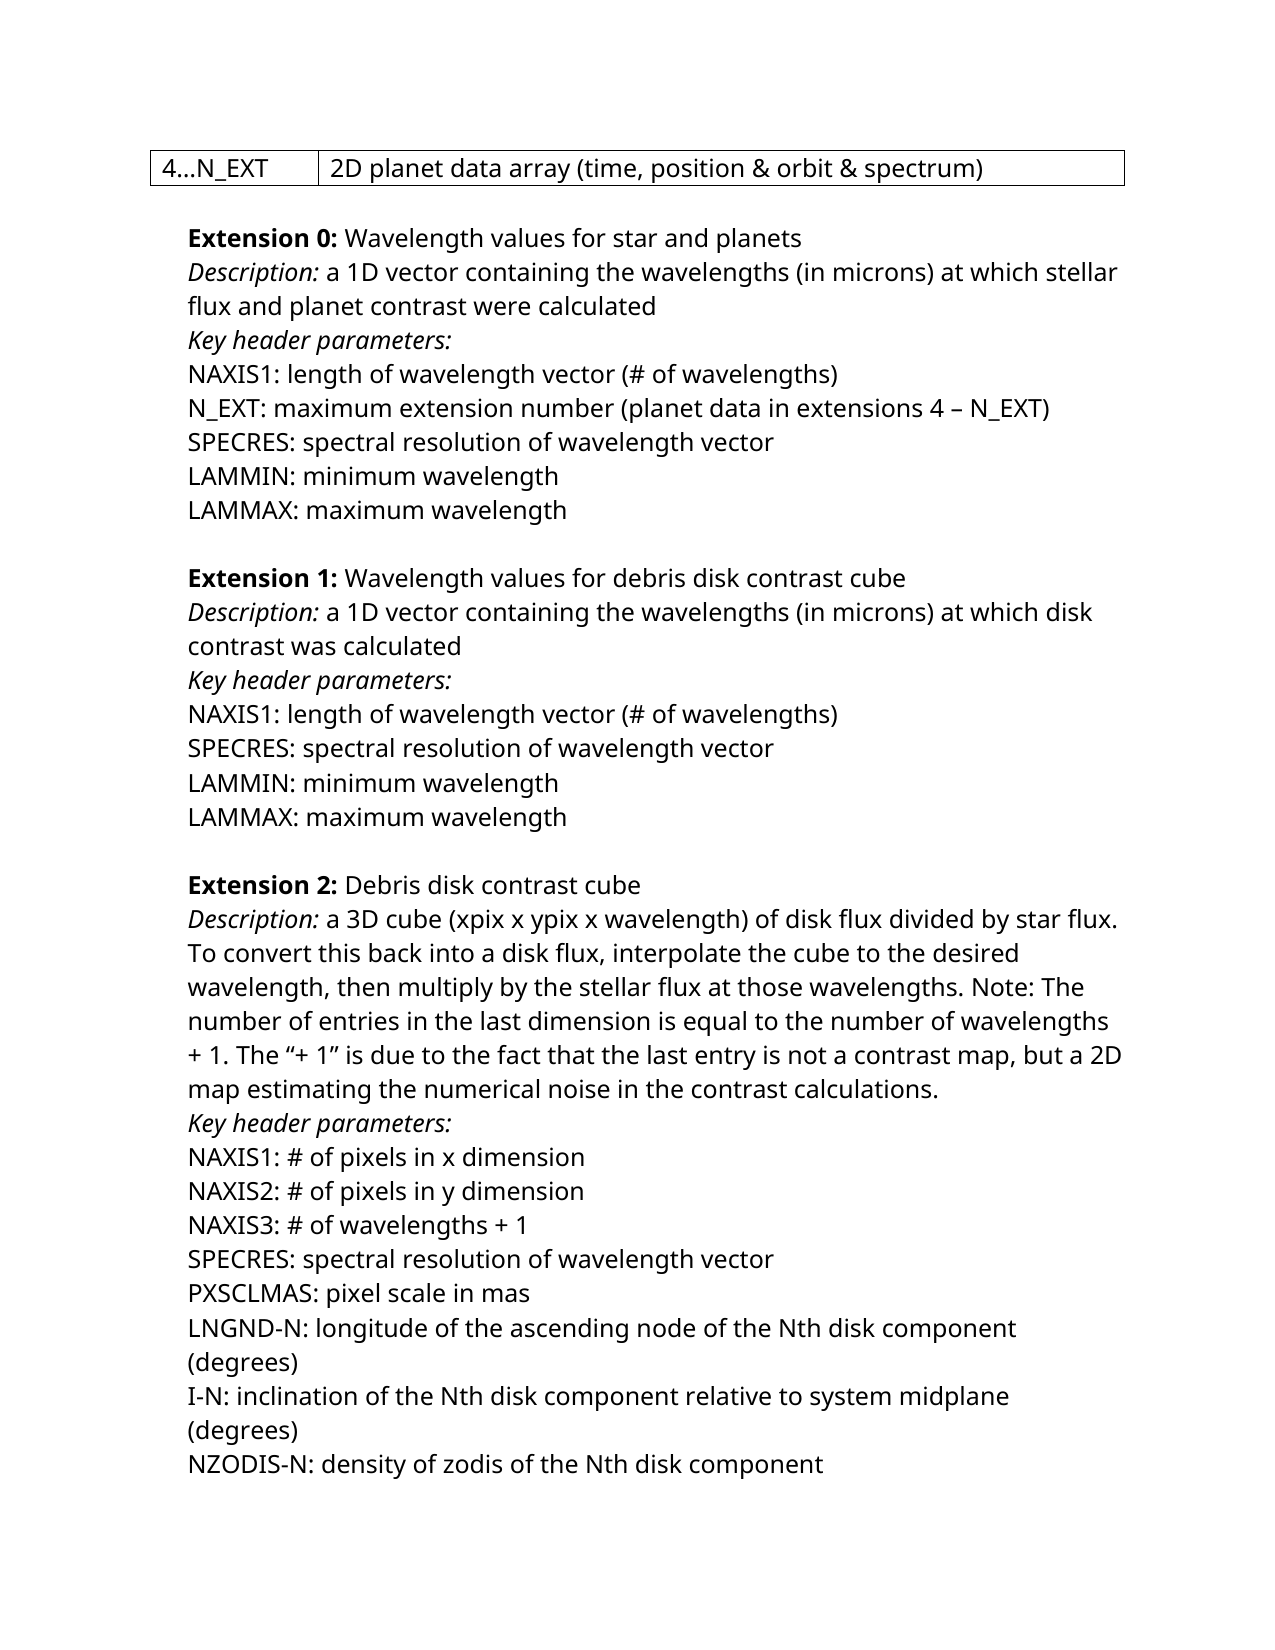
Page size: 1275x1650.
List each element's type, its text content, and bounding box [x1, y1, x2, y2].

text Extension 1: Wavelength values for debris disk contrast cube [187, 561, 1125, 595]
text PXSCLMAS: pixel scale in mas [187, 1276, 1125, 1310]
text Extension 0: Wavelength values for star and planets [187, 220, 1125, 254]
text Description: a 1D vector containing the wavelengths (in microns) at which stellar flux and planet contrast were calculated [187, 254, 1125, 322]
text Key header parameters: [187, 663, 1125, 697]
text NAXIS1: length of wavelength vector (# of wavelengths) [187, 697, 1125, 731]
text NAXIS2: # of pixels in y dimension [187, 1174, 1125, 1208]
text SPECRES: spectral resolution of wavelength vector [187, 424, 1125, 459]
text N_EXT: maximum extension number (planet data in extensions 4 – N_EXT) [187, 391, 1125, 424]
text LAMMAX: maximum wavelength [187, 493, 1125, 527]
text NAXIS1: # of pixels in x dimension [187, 1140, 1125, 1174]
text LAMMIN: minimum wavelength [187, 459, 1125, 493]
text Key header parameters: [187, 1106, 1125, 1140]
text I-N: inclination of the Nth disk component relative to system midplane (degrees) [187, 1378, 1125, 1446]
text LNGND-N: longitude of the ascending node of the Nth disk component (degrees) [187, 1310, 1125, 1378]
table_cell 4…N_EXT [151, 151, 318, 185]
text NAXIS3: # of wavelengths + 1 [187, 1208, 1125, 1242]
text Extension 2: Debris disk contrast cube [187, 867, 1125, 901]
text NAXIS1: length of wavelength vector (# of wavelengths) [187, 356, 1125, 391]
text Description: a 3D cube (xpix x ypix x wavelength) of disk flux divided by star flux. To convert this back into a disk flux, interpolate the cube to the desired wavelength, then multiply by the stellar flux at those wavelengths. Note: The number of entries in the last dimension is equal to the number of wavelengths + 1. The “+ 1” is due to the fact that the last entry is not a contrast map, but a 2D map estimating the numerical noise in the contrast calculations. [187, 901, 1125, 1106]
text Key header parameters: [187, 322, 1125, 356]
text SPECRES: spectral resolution of wavelength vector [187, 1242, 1125, 1276]
text SPECRES: spectral resolution of wavelength vector [187, 731, 1125, 765]
text LAMMIN: minimum wavelength [187, 765, 1125, 799]
text LAMMAX: maximum wavelength [187, 799, 1125, 833]
table_cell 2D planet data array (time, position & orbit & spectrum) [319, 151, 1124, 185]
text Description: a 1D vector containing the wavelengths (in microns) at which disk contrast was calculated [187, 595, 1125, 663]
text NZODIS-N: density of zodis of the Nth disk component [187, 1446, 1125, 1481]
